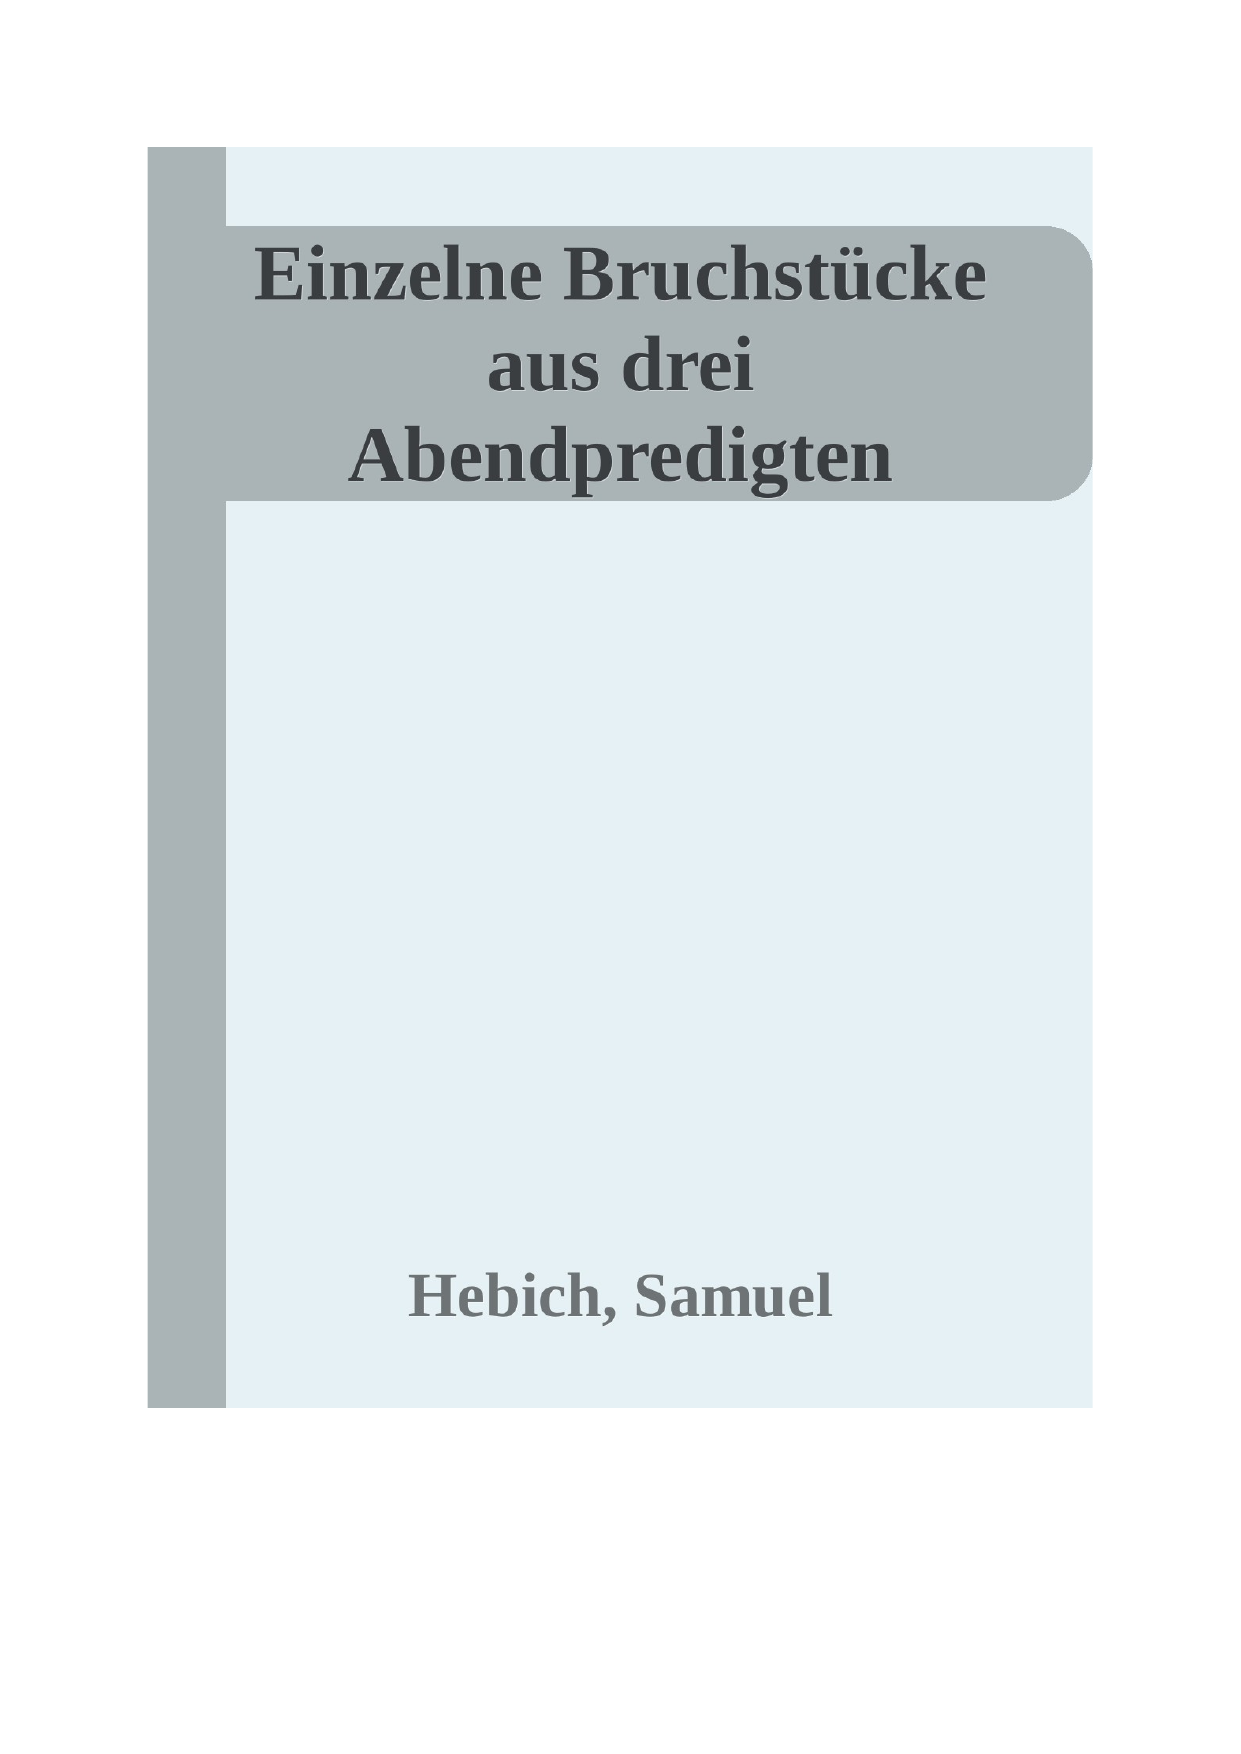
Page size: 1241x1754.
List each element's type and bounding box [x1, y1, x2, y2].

picture [147, 147, 1093, 1408]
